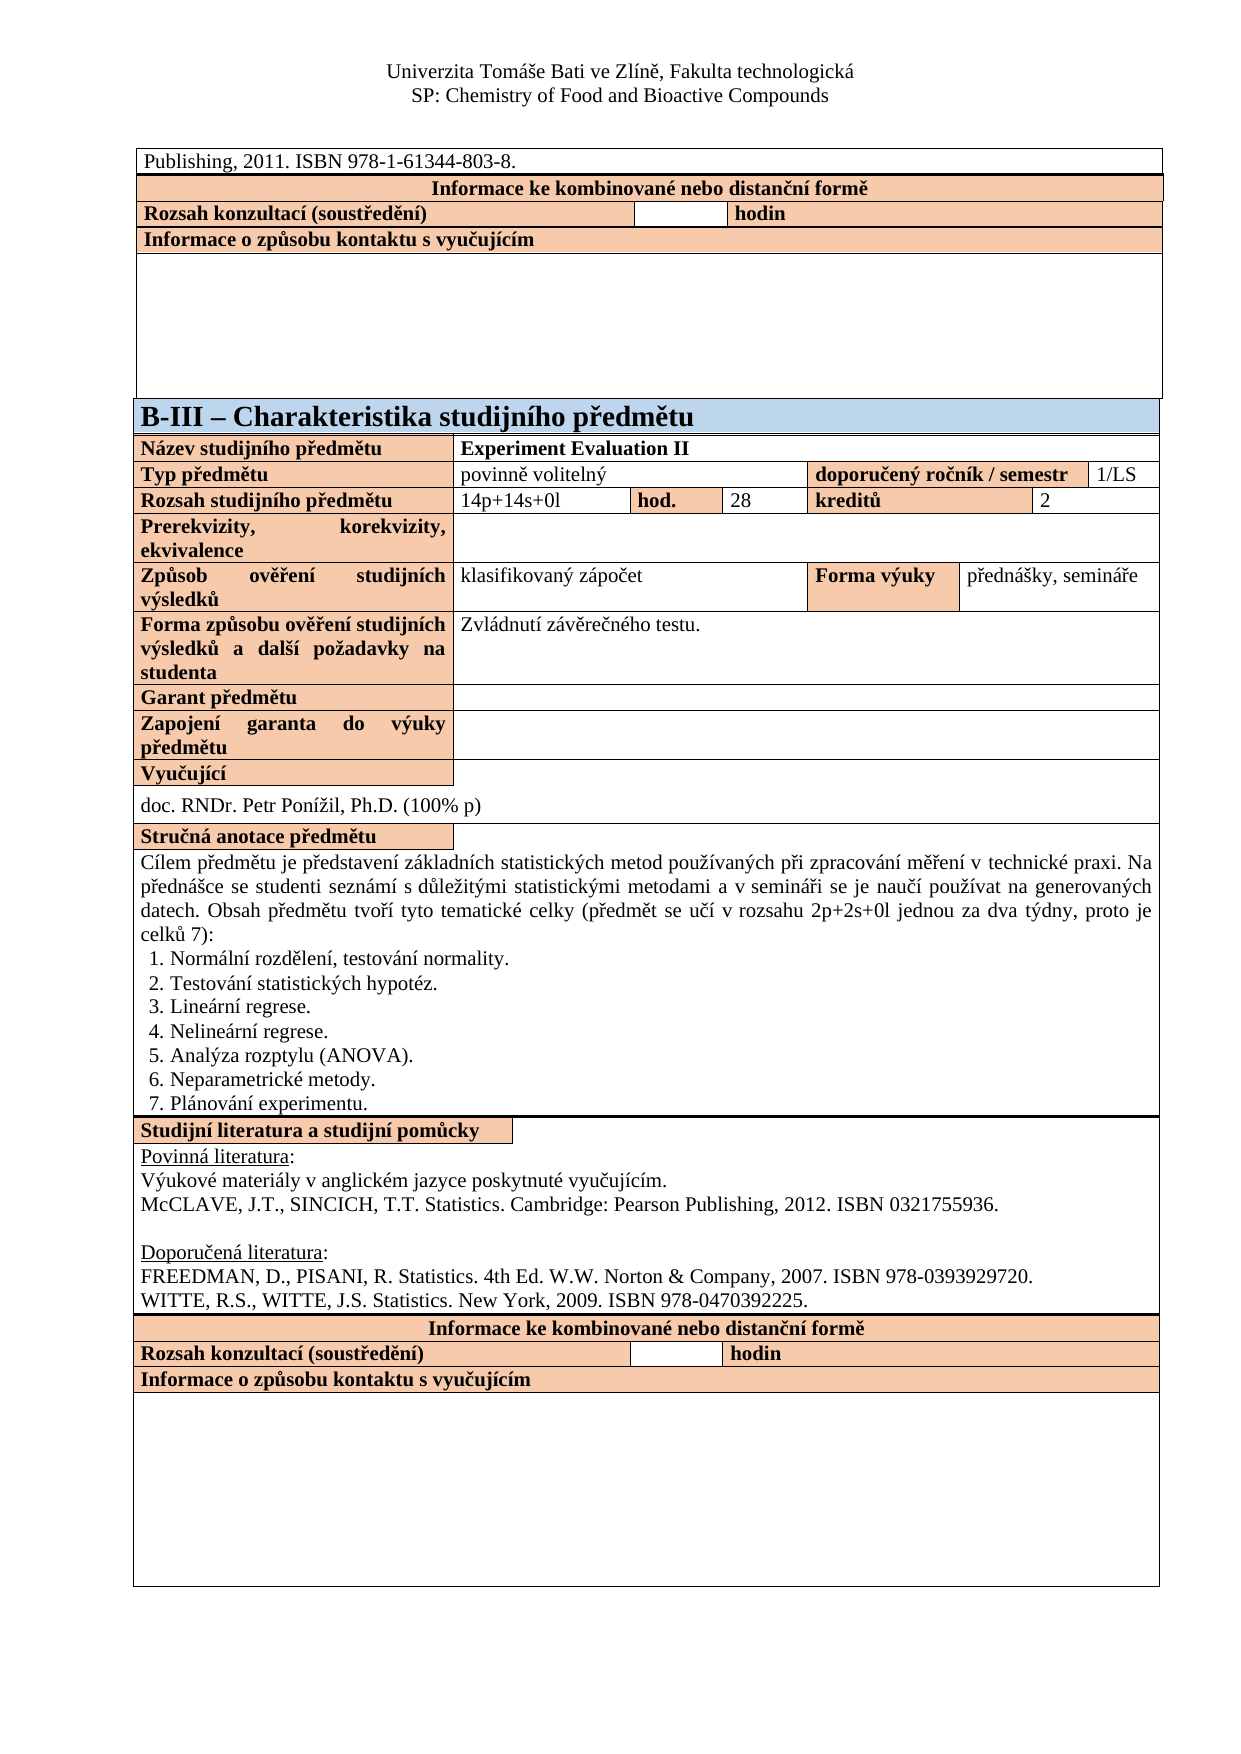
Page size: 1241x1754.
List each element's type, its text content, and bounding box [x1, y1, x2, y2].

table_cell Forma výuky [808, 563, 959, 611]
table_cell [631, 1342, 722, 1366]
table_cell Stručná anotace předmětu [134, 824, 453, 849]
table_cell hodin [728, 202, 1162, 226]
table_cell [454, 711, 1159, 759]
table_cell Název studijního předmětu [134, 436, 453, 461]
table_cell Typ předmětu [134, 462, 453, 487]
table_cell [134, 1393, 1159, 1586]
table_cell Rozsah konzultací (soustředění) [137, 202, 634, 226]
table_cell Informace ke kombinované nebo distanční formě [137, 176, 1163, 201]
table_cell Rozsah studijního předmětu [134, 488, 453, 513]
table_cell hodin [723, 1342, 1159, 1366]
table_cell Informace ke kombinované nebo distanční formě [134, 1316, 1159, 1341]
table_cell doporučený ročník / semestr [808, 462, 1088, 487]
table_cell hod. [631, 488, 722, 513]
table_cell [137, 149, 1162, 173]
table_cell Forma způsobu ověření studijních výsledků a další požadavky na studenta [134, 612, 453, 684]
table_cell [513, 1118, 1159, 1143]
table_cell Informace o způsobu kontaktu s vyučujícím [134, 1367, 1159, 1392]
table_cell 28 [723, 488, 807, 513]
table_cell 14p+14s+0l [454, 488, 630, 513]
table_cell Prerekvizity, korekvizity, ekvivalence [134, 514, 453, 562]
table_cell [635, 202, 727, 226]
table_cell [454, 514, 1159, 562]
table_cell Způsob ověření studijních výsledků [134, 563, 453, 611]
table_cell Garant předmětu [134, 685, 453, 710]
table_cell kreditů [808, 488, 1032, 513]
table_cell přednášky, semináře [960, 563, 1159, 611]
table_cell Experiment Evaluation II [454, 436, 1159, 461]
table_cell [454, 685, 1159, 710]
table_cell 1/LS [1089, 462, 1159, 487]
table_cell Zapojení garanta do výuky předmětu [134, 711, 453, 759]
table_cell [454, 824, 1159, 849]
table_cell B-III – Charakteristika studijního předmětu [134, 399, 1159, 432]
table_cell 2 [1033, 488, 1159, 513]
table_cell Rozsah konzultací (soustředění) [134, 1342, 630, 1366]
table_cell Zvládnutí závěrečného testu. [454, 612, 1159, 684]
table_cell Informace o způsobu kontaktu s vyučujícím [137, 228, 1162, 252]
table_cell Studijní literatura a studijní pomůcky [134, 1118, 512, 1143]
table_cell Cílem předmětu je představení základních statistických metod používaných při zpracování měření v technické praxi. Na přednášce se studenti seznámí s důležitými statistickými metodami a v semináři se je naučí používat na generovaných datech. Obsah předmětu tvoří tyto tematické celky (předmět se učí v rozsahu 2p+2s+0l jednou za dva týdny, proto je celků 7): Normální rozdělení, testování normality. Testování statistických hypotéz. Lineární regrese. Nelineární regrese. Analýza rozptylu (ANOVA). Neparametrické metody. Plánování experimentu. [134, 849, 1159, 1115]
table_cell doc. RNDr. Petr Ponížil, Ph.D. (100% p) [134, 785, 1159, 823]
table_cell klasifikovaný zápočet [454, 563, 807, 611]
table_cell Povinná literatura: Výukové materiály v anglickém jazyce poskytnuté vyučujícím. McClave, J.T., Sincich, T.T. Statistics. Cambridge: Pearson Publishing, 2012. ISBN 0321755936. Doporučená literatura: Freedman, D., Pisani, R. Statistics. 4th Ed. W.W. Norton & Company, 2007. ISBN 978-0393929720. Witte, R.S., Witte, J.S. Statistics. New York, 2009. ISBN 978-0470392225. [134, 1143, 1159, 1312]
table_cell [454, 760, 1159, 785]
table_cell povinně volitelný [454, 462, 807, 487]
table_cell [137, 254, 1162, 398]
table_cell Vyučující [134, 760, 453, 785]
